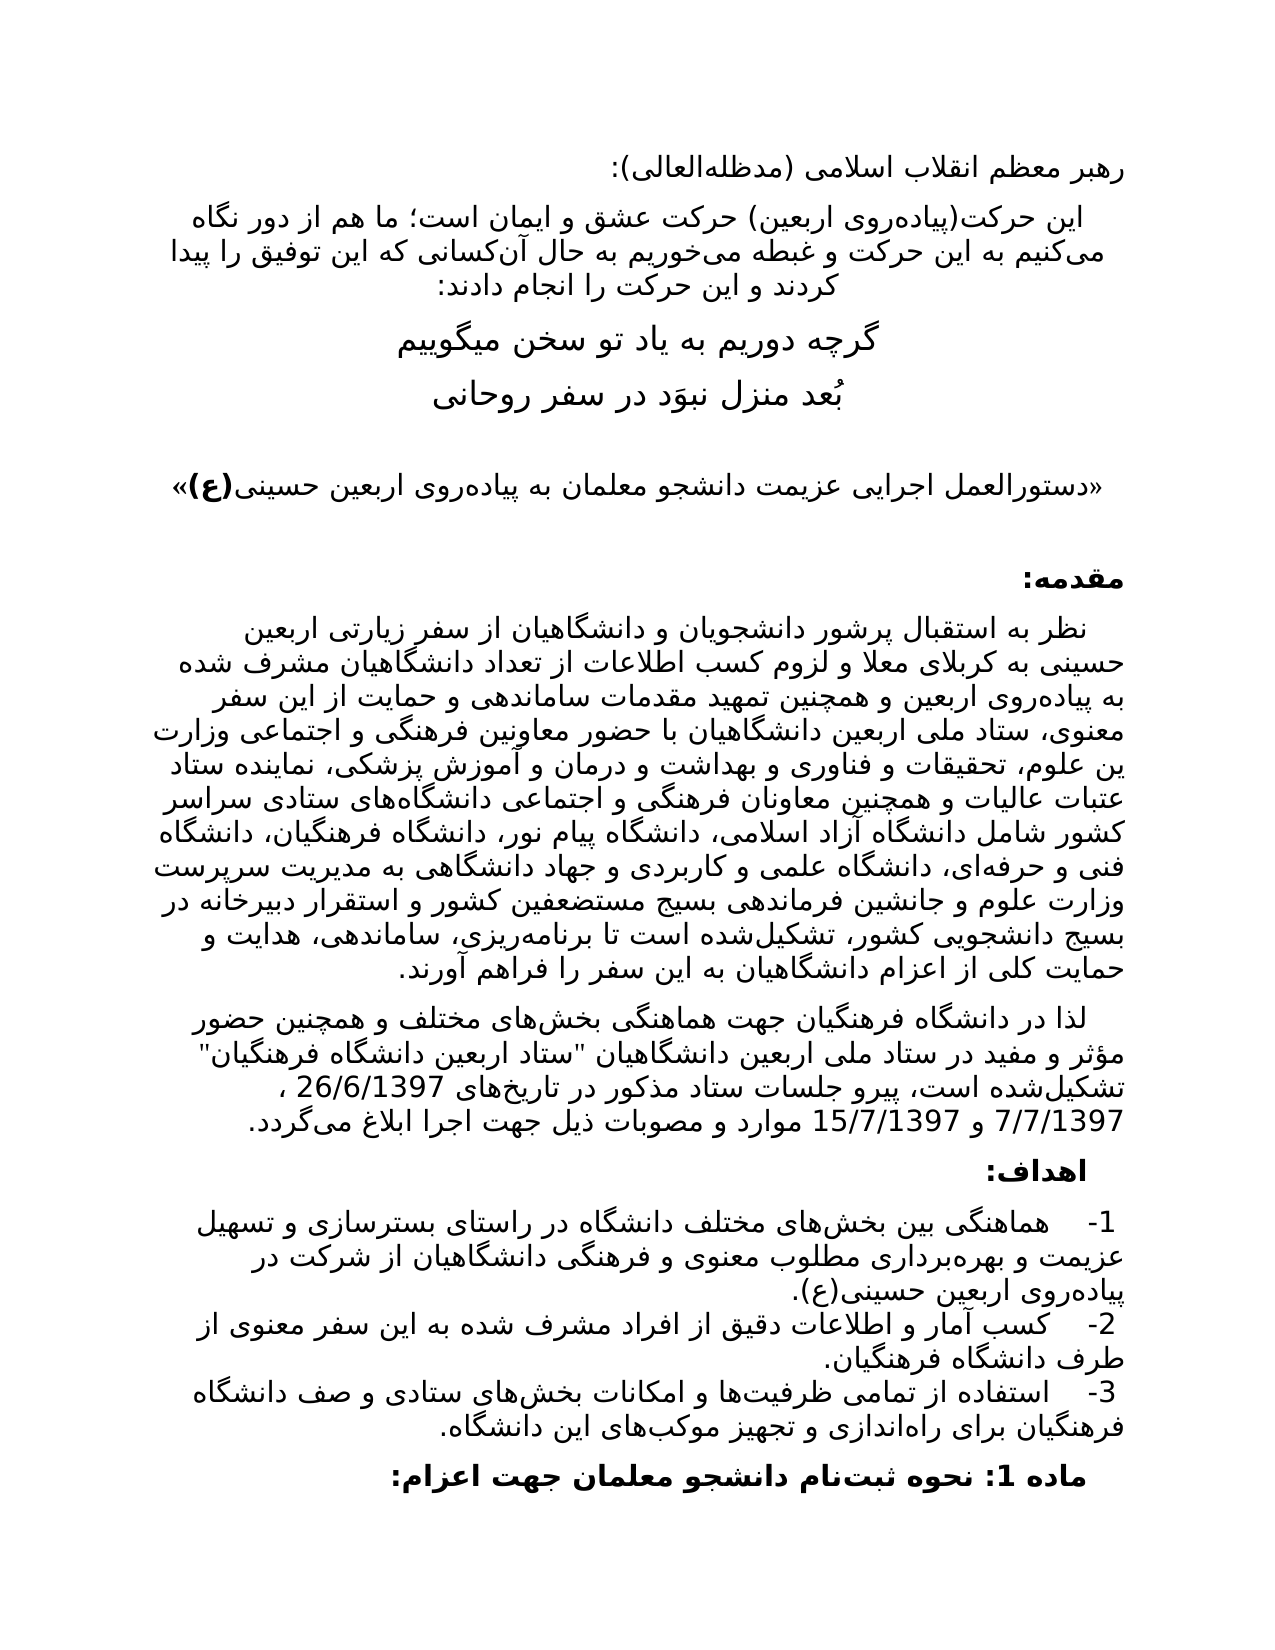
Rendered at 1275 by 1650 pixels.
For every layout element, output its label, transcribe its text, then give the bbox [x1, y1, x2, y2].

text مقدمه: [150, 561, 1125, 595]
list کسب آمار و اطلاعات دقیق از افراد مشرف شده به این سفر معنوی از طرف دانشگاه فرهنگیان. [150, 1307, 1125, 1375]
text لذا در دانشگاه فرهنگیان جهت هماهنگی بخش‌های مختلف و همچنین حضور مؤثر و مفید در ستاد ملی اربعین دانشگاهیان "ستاد اربعین دانشگاه فرهنگیان" تشکیل‌شده است، پیرو جلسات ستاد مذکور در تاریخ‌های 26/6/1397 ،7/7/1397 و 15/7/1397 موارد و مصوبات ذیل جهت اجرا ابلاغ می‌گردد. [150, 1002, 1125, 1138]
list هماهنگی بین بخش‌های مختلف دانشگاه در راستای بسترسازی و تسهیل عزیمت و بهره‌برداری مطلوب معنوی و فرهنگی دانشگاهیان از شرکت در پیاده‌روی اربعین حسینی(ع). [150, 1205, 1125, 1307]
text گرچه دوریم به یاد تو سخن میگوییم‌ [150, 319, 1125, 358]
text این حرکت(پیاده‌روی اربعین) حرکت عشق و ایمان است؛ ما هم از دور نگاه می‌کنیم به این حرکت و غبطه می‌خوریم به حال آن‌کسانی که این توفیق را پیدا کردند و این حرکت را انجام دادند: [150, 201, 1125, 302]
text رهبر معظم انقلاب اسلامی (مدظله‌العالی): [150, 150, 1125, 184]
list استفاده از تمامی ظرفیت‌ها و امکانات بخش‌های ستادی و صف دانشگاه فرهنگیان برای راه‌اندازی و تجهیز موکب‌های این دانشگاه. [150, 1375, 1125, 1443]
text نظر به استقبال پرشور دانشجویان و دانشگاهیان از سفر زیارتی اربعین حسینی به کربلای معلا و لزوم کسب اطلاعات از تعداد دانشگاهیان مشرف شده به پیاده‌روی اربعین و همچنین تمهید مقدمات ساماندهی و حمایت از این سفر معنوی، ستاد ملی اربعین دانشگاهیان با حضور معاونین فرهنگی و اجتماعی وزارت ین علوم، تحقیقات و فناوری و بهداشت و درمان و آموزش پزشکی، نماینده ستاد عتبات عالیات و همچنین معاونان فرهنگی و اجتماعی دانشگاه‌های ستادی سراسر کشور شامل دانشگاه آزاد اسلامی، دانشگاه پیام نور، دانشگاه فرهنگیان، دانشگاه فنی و حرفه‌ای، دانشگاه علمی و کاربردی و جهاد دانشگاهی به مدیریت سرپرست وزارت علوم و جانشین فرماندهی بسیج مستضعفین کشور و استقرار دبیرخانه در بسیج دانشجویی کشور، تشکیل‌شده است تا برنامه‌ریزی، ساماندهی، هدایت و حمایت کلی از اعزام دانشگاهیان به این سفر را فراهم آورند. [150, 612, 1125, 985]
text اهداف: [150, 1154, 1125, 1188]
text ماده 1: نحوه ثبت‌نام دانشجو معلمان جهت اعزام: [150, 1459, 1125, 1493]
text «دستورالعمل اجرایی عزیمت دانشجو معلمان به پیاده‌روی اربعین حسینی(ع)» [150, 469, 1125, 503]
text بُعد منزل نبوَد در سفر روحانی [150, 375, 1125, 413]
